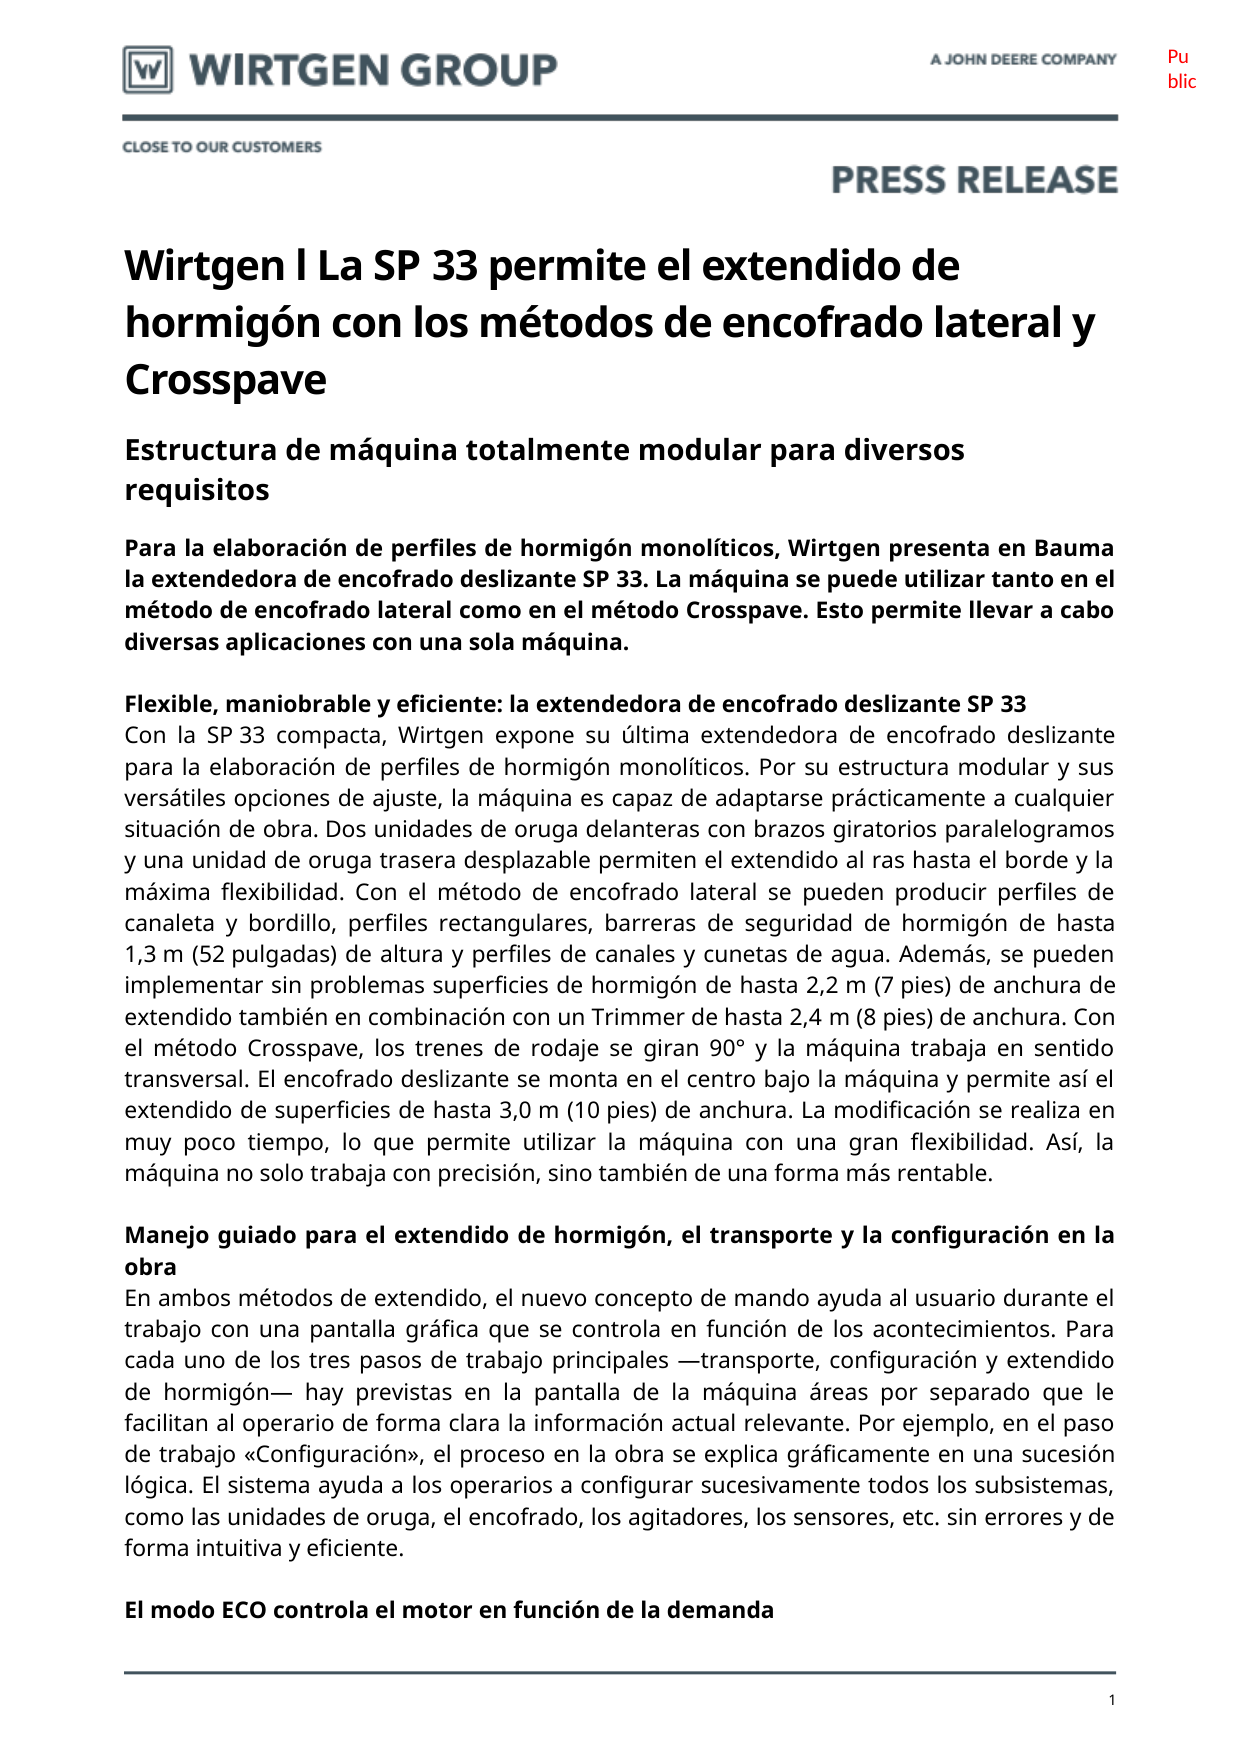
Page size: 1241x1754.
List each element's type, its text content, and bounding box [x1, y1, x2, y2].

text Con la SP 33 compacta, Wirtgen expone su última extendedora de encofrado deslizante para la elaboración de perfiles de hormigón monolíticos. Por su estructura modular y sus versátiles opciones de ajuste, la máquina es capaz de adaptarse prácticamente a cualquier situación de obra. Dos unidades de oruga delanteras con brazos giratorios paralelogramos y una unidad de oruga trasera desplazable permiten el extendido al ras hasta el borde y la máxima flexibilidad. Con el método de encofrado lateral se pueden producir perfiles de canaleta y bordillo, perfiles rectangulares, barreras de seguridad de hormigón de hasta 1,3 m (52 pulgadas) de altura y perfiles de canales y cunetas de agua. Además, se pueden implementar sin problemas superficies de hormigón de hasta 2,2 m (7 pies) de anchura de extendido también en combinación con un Trimmer de hasta 2,4 m (8 pies) de anchura. Con el método Crosspave, los trenes de rodaje se giran 90° y la máquina trabaja en sentido transversal. El encofrado deslizante se monta en el centro bajo la máquina y permite así el extendido de superficies de hasta 3,0 m (10 pies) de anchura. La modificación se realiza en muy poco tiempo, lo que permite utilizar la máquina con una gran flexibilidad. Así, la máquina no solo trabaja con precisión, sino también de una forma más rentable. [124, 719, 1116, 1188]
text Manejo guiado para el extendido de hormigón, el transporte y la configuración en la obra [124, 1219, 1116, 1282]
text Flexible, maniobrable y eficiente: la extendedora de encofrado deslizante SP 33 [124, 688, 1116, 719]
text Wirtgen l La SP 33 permite el extendido de hormigón con los métodos de encofrado lateral y Crosspave [124, 236, 1116, 407]
text Para la elaboración de perfiles de hormigón monolíticos, Wirtgen presenta en Bauma la extendedora de encofrado deslizante SP 33. La máquina se puede utilizar tanto en el método de encofrado lateral como en el método Crosspave. Esto permite llevar a cabo diversas aplicaciones con una sola máquina. [124, 532, 1116, 657]
text El modo ECO controla el motor en función de la demanda [124, 1594, 1116, 1626]
text En ambos métodos de extendido, el nuevo concepto de mando ayuda al usuario durante el trabajo con una pantalla gráfica que se controla en función de los acontecimientos. Para cada uno de los tres pasos de trabajo principales —transporte, configuración y extendido de hormigón— hay previstas en la pantalla de la máquina áreas por separado que le facilitan al operario de forma clara la información actual relevante. Por ejemplo, en el paso de trabajo «Configuración», el proceso en la obra se explica gráficamente en una sucesión lógica. El sistema ayuda a los operarios a configurar sucesivamente todos los subsistemas, como las unidades de oruga, el encofrado, los agitadores, los sensores, etc. sin errores y de forma intuitiva y eficiente. [124, 1282, 1116, 1563]
text Estructura de máquina totalmente modular para diversos requisitos [124, 429, 1116, 509]
